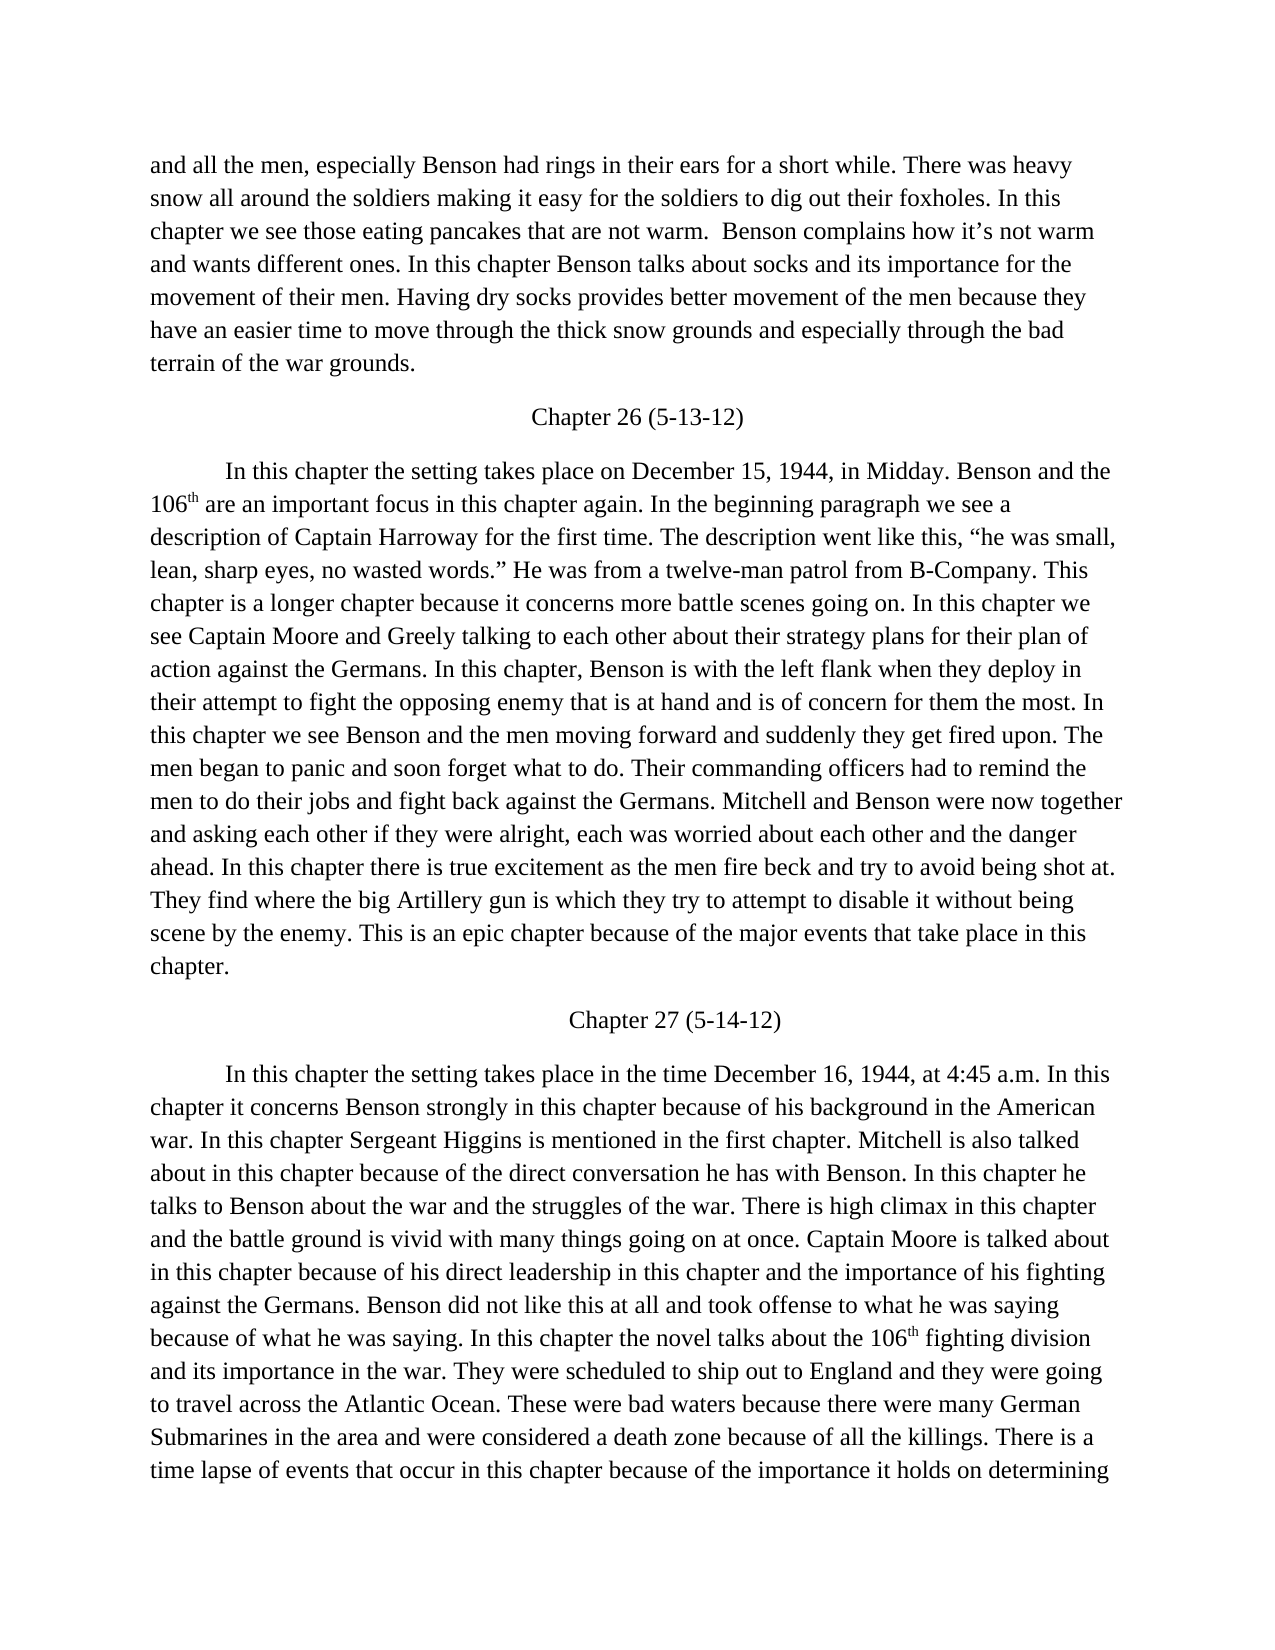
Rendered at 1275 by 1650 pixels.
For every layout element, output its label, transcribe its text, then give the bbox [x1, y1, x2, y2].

text Chapter 27 (5-14-12) [150, 1005, 1125, 1034]
text Chapter 26 (5-13-12) [150, 402, 1125, 431]
text In this chapter the setting takes place on December 15, 1944, in Midday. Benson and the 106th are an important focus in this chapter again. In the beginning paragraph we see a description of Captain Harroway for the first time. The description went like this, “he was small, lean, sharp eyes, no wasted words.” He was from a twelve-man patrol from B-Company. This chapter is a longer chapter because it concerns more battle scenes going on. In this chapter we see Captain Moore and Greely talking to each other about their strategy plans for their plan of action against the Germans. In this chapter, Benson is with the left flank when they deploy in their attempt to fight the opposing enemy that is at hand and is of concern for them the most. In this chapter we see Benson and the men moving forward and suddenly they get fired upon. The men began to panic and soon forget what to do. Their commanding officers had to remind the men to do their jobs and fight back against the Germans. Mitchell and Benson were now together and asking each other if they were alright, each was worried about each other and the danger ahead. In this chapter there is true excitement as the men fire beck and try to avoid being shot at. They find where the big Artillery gun is which they try to attempt to disable it without being scene by the enemy. This is an epic chapter because of the major events that take place in this chapter. [150, 456, 1125, 980]
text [150, 1059, 1125, 1484]
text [150, 150, 1125, 377]
